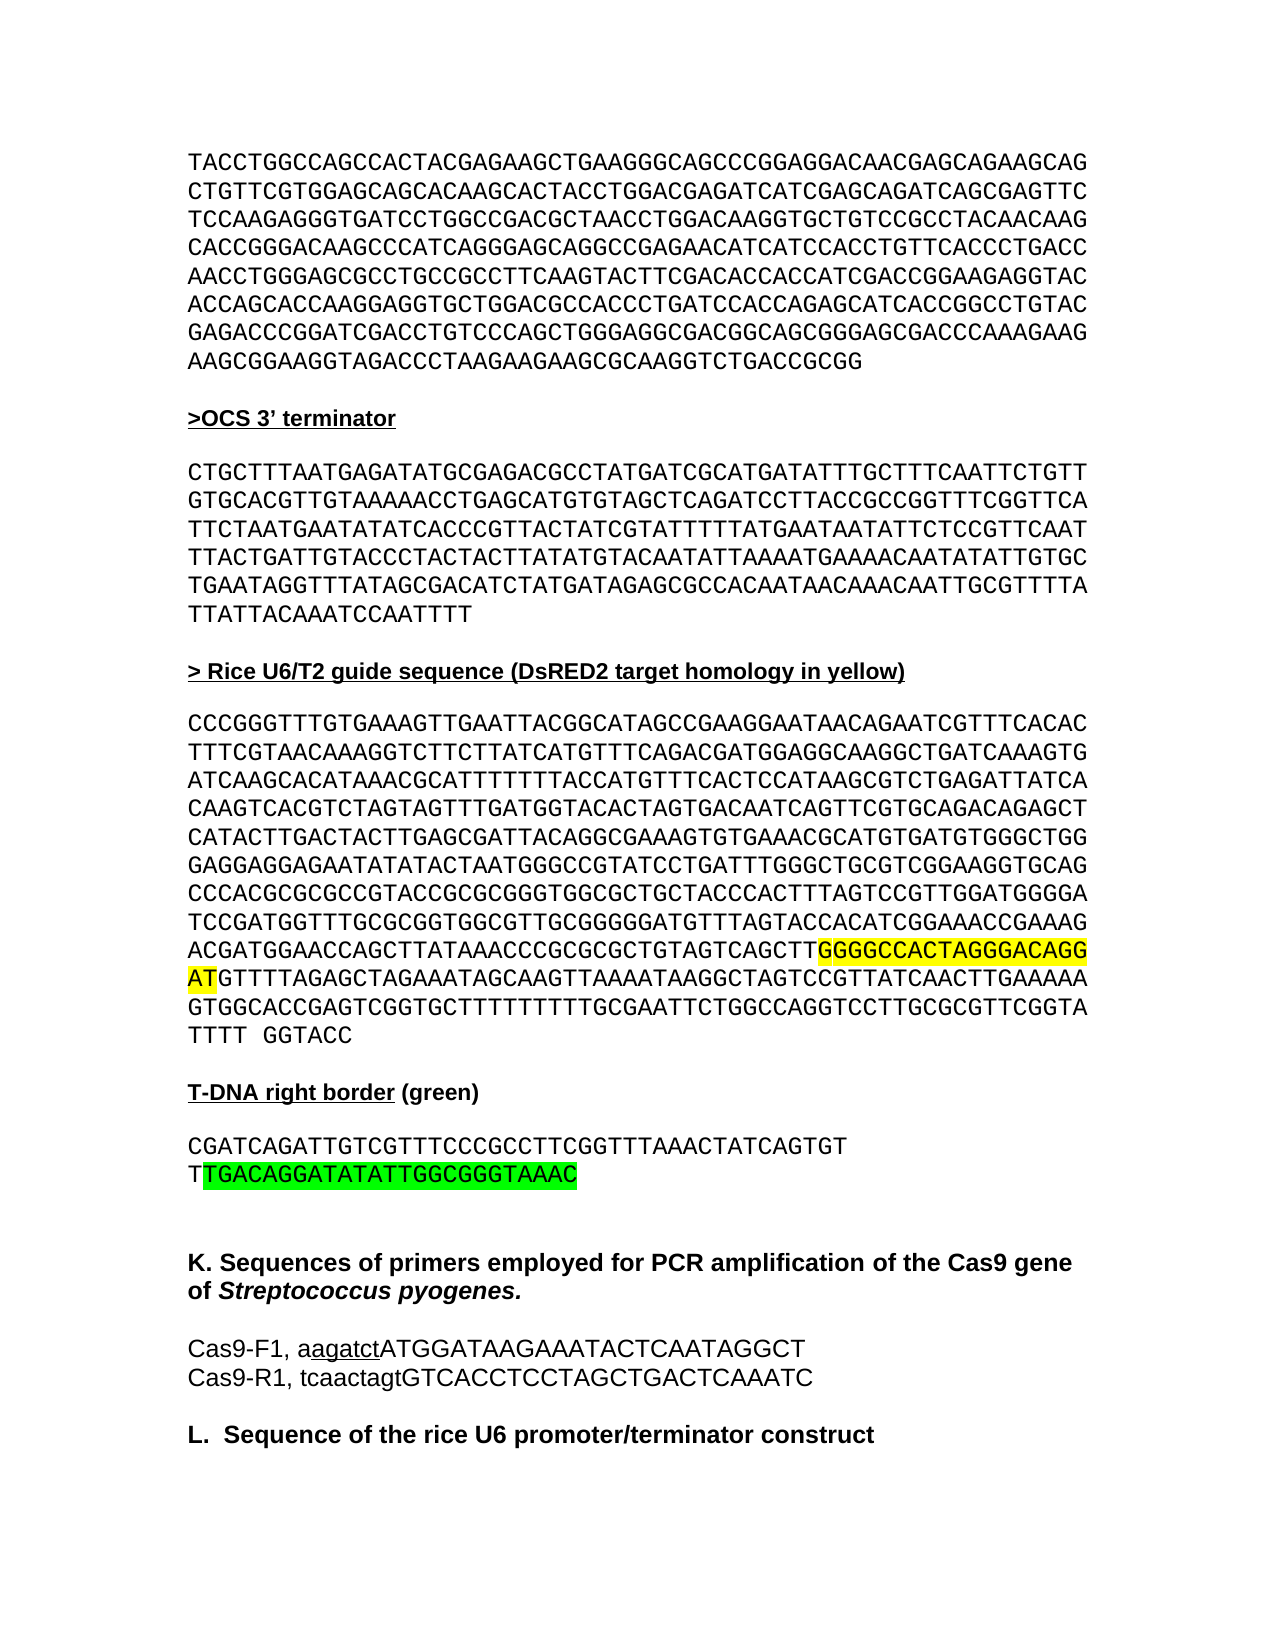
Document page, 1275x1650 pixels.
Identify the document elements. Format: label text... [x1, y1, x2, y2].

text T-DNA right border (green) [187, 1079, 1087, 1105]
text Cas9-R1, tcaactagtGTCACCTCCTAGCTGACTCAAATC [187, 1362, 1087, 1391]
text CccgggTTTGTGAAAGTTGAATTACGGCATAGCCGAAGGAATAACAGAATCGTTTCACACTTTCGTAACAAAGGTCTTCTTATCATGTTTCAGACGATGGAGGCAAGGCTGATCAAAGTGATCAAGCACATAAACGCATTTTTTTACCATGTTTCACTCCATAAGCGTCTGAGATTATCACAAGTCACGTCTAGTAGTTTGATGGTACACTAGTGACAATCAGTTCGTGCAGACAGAGCTCATACTTGACTACTTGAGCGATTACAGGCGAAAGTGTGAAACGCATGTGATGTGGGCTGGGAGGAGGAGAATATATACTAATGGGCCGTATCCTGATTTGGGCTGCGTCGGAAGGTGCAGCCCACGCGCGCCGTACCGCGCGGGTGGCGCTGCTACCCACTTTAGTCCGTTGGATGGGGATCCGATGGTTTGCGCGGTGGCGTTGCGGGGGATGTTTAGTACCACATCGGAAACCGAAAGACGATGGAACCAGCTTATAAACCCGCGCGCTGTAGTCAGCTTGGGGCCACTAGGGACAGGATGTTTTAGAGCTAGAAATAGCAAGTTAAAATAAGGCTAGTCCGTTATCAACTTGAAAAAGTGGCACCGAGTCGGTGCTTTTTTTTTGCGAATTCTGGCCAGGTCCTTGCGCGTTCGGTATTTT GGTACC [187, 711, 1087, 1051]
text CGATCAGATTGTCGTTTCCCGCCTTCGGTTTAAACTATCAGTGTTTGACAGGATATATTGGCGGGTAAAC [187, 1134, 1087, 1190]
text CTGCTTTAATGAGATATGCGAGACGCCTATGATCGCATGATATTTGCTTTCAATTCTGTTGTGCACGTTGTAAAAACCTGAGCATGTGTAGCTCAGATCCTTACCGCCGGTTTCGGTTCATTCTAATGAATATATCACCCGTTACTATCGTATTTTTATGAATAATATTCTCCGTTCAATTTACTGATTGTACCCTACTACTTATATGTACAATATTAAAATGAAAACAATATATTGTGCTGAATAGGTTTATAGCGACATCTATGATAGAGCGCCACAATAACAAACAATTGCGTTTTATTATTACAAATCCAATTTT [187, 460, 1087, 630]
text >OCS 3’ terminator [187, 405, 1087, 431]
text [187, 150, 1087, 377]
text > Rice U6/T2 guide sequence (DsRED2 target homology in yellow) [187, 658, 1087, 684]
text K. Sequences of primers employed for PCR amplification of the Cas9 gene of Streptococcus pyogenes. [187, 1247, 1087, 1305]
text Cas9-F1, aagatctATGGATAAGAAATACTCAATAGGCT [187, 1334, 1087, 1362]
subtitle L. Sequence of the rice U6 promoter/terminator construct [187, 1420, 1087, 1449]
